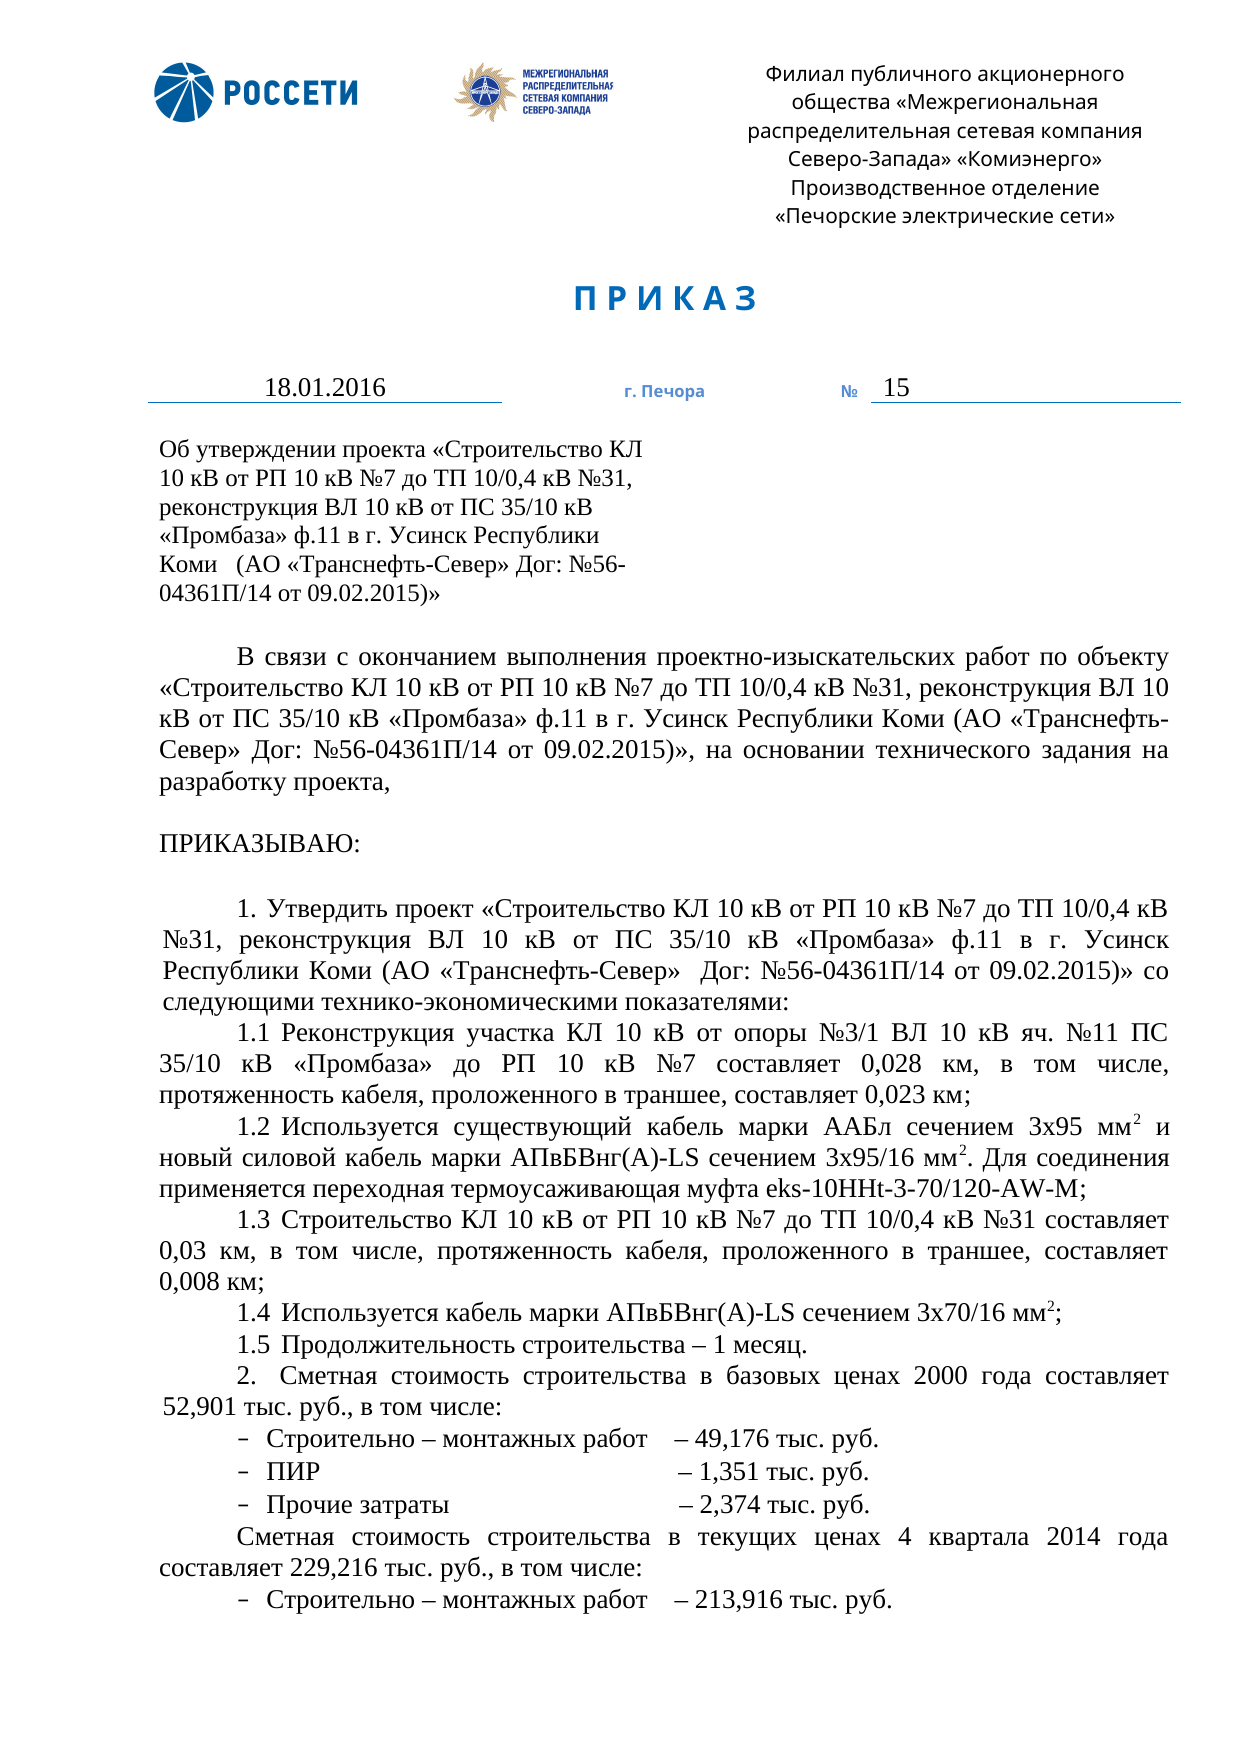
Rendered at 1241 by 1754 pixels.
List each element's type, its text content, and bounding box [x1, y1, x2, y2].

table_header г. Печора [502, 371, 827, 402]
table_header ПРИКАЗЫВАЮ: [148, 827, 467, 858]
table_header Об утверждении проекта «Строительство КЛ 10 кВ от РП 10 кВ №7 до ТП 10/0,4 кВ №31, реконструкция ВЛ 10 кВ от ПС 35/10 кВ «Промбаза» ф.11 в г. Усинск Республики Коми (АО «Транснефть-Север» Дог: №56-04361П/14 от 09.02.2015)» [148, 434, 664, 607]
picture [147, 59, 618, 127]
table_header 18.01.2016 [148, 371, 502, 402]
table_header В связи с окончанием выполнения проектно-изыскательских работ по объекту «Строительство КЛ 10 кВ от РП 10 кВ №7 до ТП 10/0,4 кВ №31, реконструкция ВЛ 10 кВ от ПС 35/10 кВ «Промбаза» ф.11 в г. Усинск Республики Коми (АО «Транснефть-Север» Дог: №56-04361П/14 от 09.02.2015)», на основании технического задания на разработку проекта, [148, 640, 1181, 796]
table_header № [827, 371, 871, 402]
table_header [148, 892, 1181, 1616]
table_header 15 [871, 371, 1181, 402]
